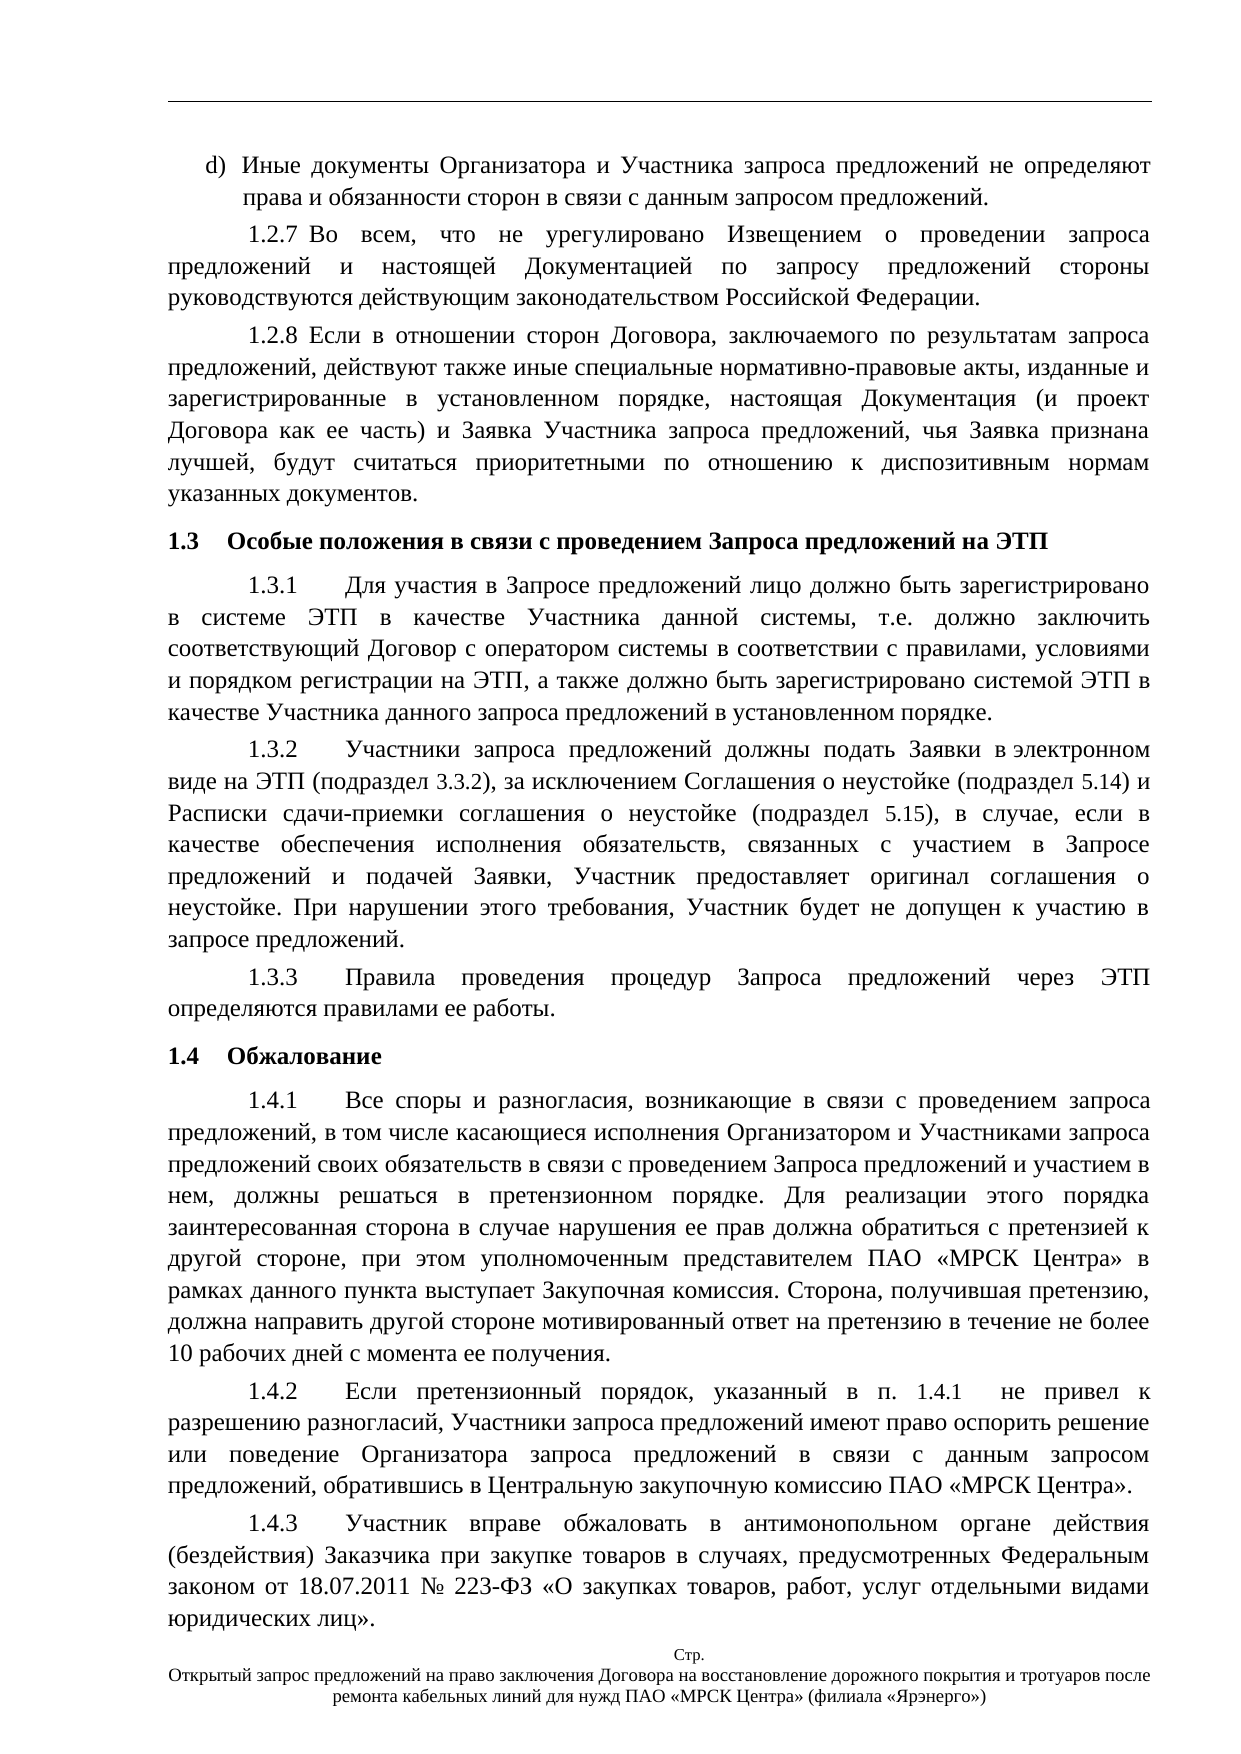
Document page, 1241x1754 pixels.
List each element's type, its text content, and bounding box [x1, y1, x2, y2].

list Все споры и разногласия, возникающие в связи с проведением запроса предложений, в том числе касающиеся исполнения Организатором и Участниками запроса предложений своих обязательств в связи с проведением Запроса предложений и участием в нем, должны решаться в претензионном порядке. Для реализации этого порядка заинтересованная сторона в случае нарушения ее прав должна обратиться с претензией к другой стороне, при этом уполномоченным представителем ПАО «МРСК Центра» в рамках данного пункта выступает Закупочная комиссия. Сторона, получившая претензию, должна направить другой стороне мотивированный ответ на претензию в течение не более 10 рабочих дней с момента ее получения. [168, 1086, 1150, 1367]
list Во всем, что не урегулировано Извещением о проведении запроса предложений и настоящей Документацией по запросу предложений стороны руководствуются действующим законодательством Российской Федерации. [168, 219, 1150, 311]
list Иные документы Организатора и Участника запроса предложений не определяют права и обязанности сторон в связи с данным запросом предложений. [205, 150, 1152, 210]
list Если претензионный порядок, указанный в п. 1.4.1 не привел к разрешению разногласий, Участники запроса предложений имеют право оспорить решение или поведение Организатора запроса предложений в связи с данным запросом предложений, обратившись в Центральную закупочную комиссию ПАО «МРСК Центра». [168, 1376, 1150, 1499]
list Правила проведения процедур Запроса предложений через ЭТП определяются правилами ее работы. [168, 962, 1150, 1022]
list Если в отношении сторон Договора, заключаемого по результатам запроса предложений, действуют также иные специальные нормативно-правовые акты, изданные и зарегистрированные в установленном порядке, настоящая Документация (и проект Договора как ее часть) и Заявка Участника запроса предложений, чья Заявка признана лучшей, будут считаться приоритетными по отношению к диспозитивным нормам указанных документов. [168, 320, 1150, 507]
subtitle Обжалование [168, 1041, 1152, 1070]
list Участник вправе обжаловать в антимонопольном органе действия (бездействия) Заказчика при закупке товаров в случаях, предусмотренных Федеральным законом от 18.07.2011 № 223-ФЗ «О закупках товаров, работ, услуг отдельными видами юридических лиц». [168, 1508, 1150, 1632]
list Участники запроса предложений должны подать Заявки в электронном виде на ЭТП (подраздел 3.3.2), за исключением Соглашения о неустойке (подраздел 5.14) и Расписки сдачи-приемки соглашения о неустойке (подраздел 5.15), в случае, если в качестве обеспечения исполнения обязательств, связанных с участием в Запросе предложений и подачей Заявки, Участник предоставляет оригинал соглашения о неустойке. При нарушении этого требования, Участник будет не допущен к участию в запросе предложений. [168, 734, 1150, 953]
subtitle Особые положения в связи с проведением Запроса предложений на ЭТП [168, 526, 1152, 555]
list Для участия в Запросе предложений лицо должно быть зарегистрировано в системе ЭТП в качестве Участника данной системы, т.е. должно заключить соответствующий Договор с оператором системы в соответствии с правилами, условиями и порядком регистрации на ЭТП, а также должно быть зарегистрировано системой ЭТП в качестве Участника данного запроса предложений в установленном порядке. [168, 570, 1150, 725]
